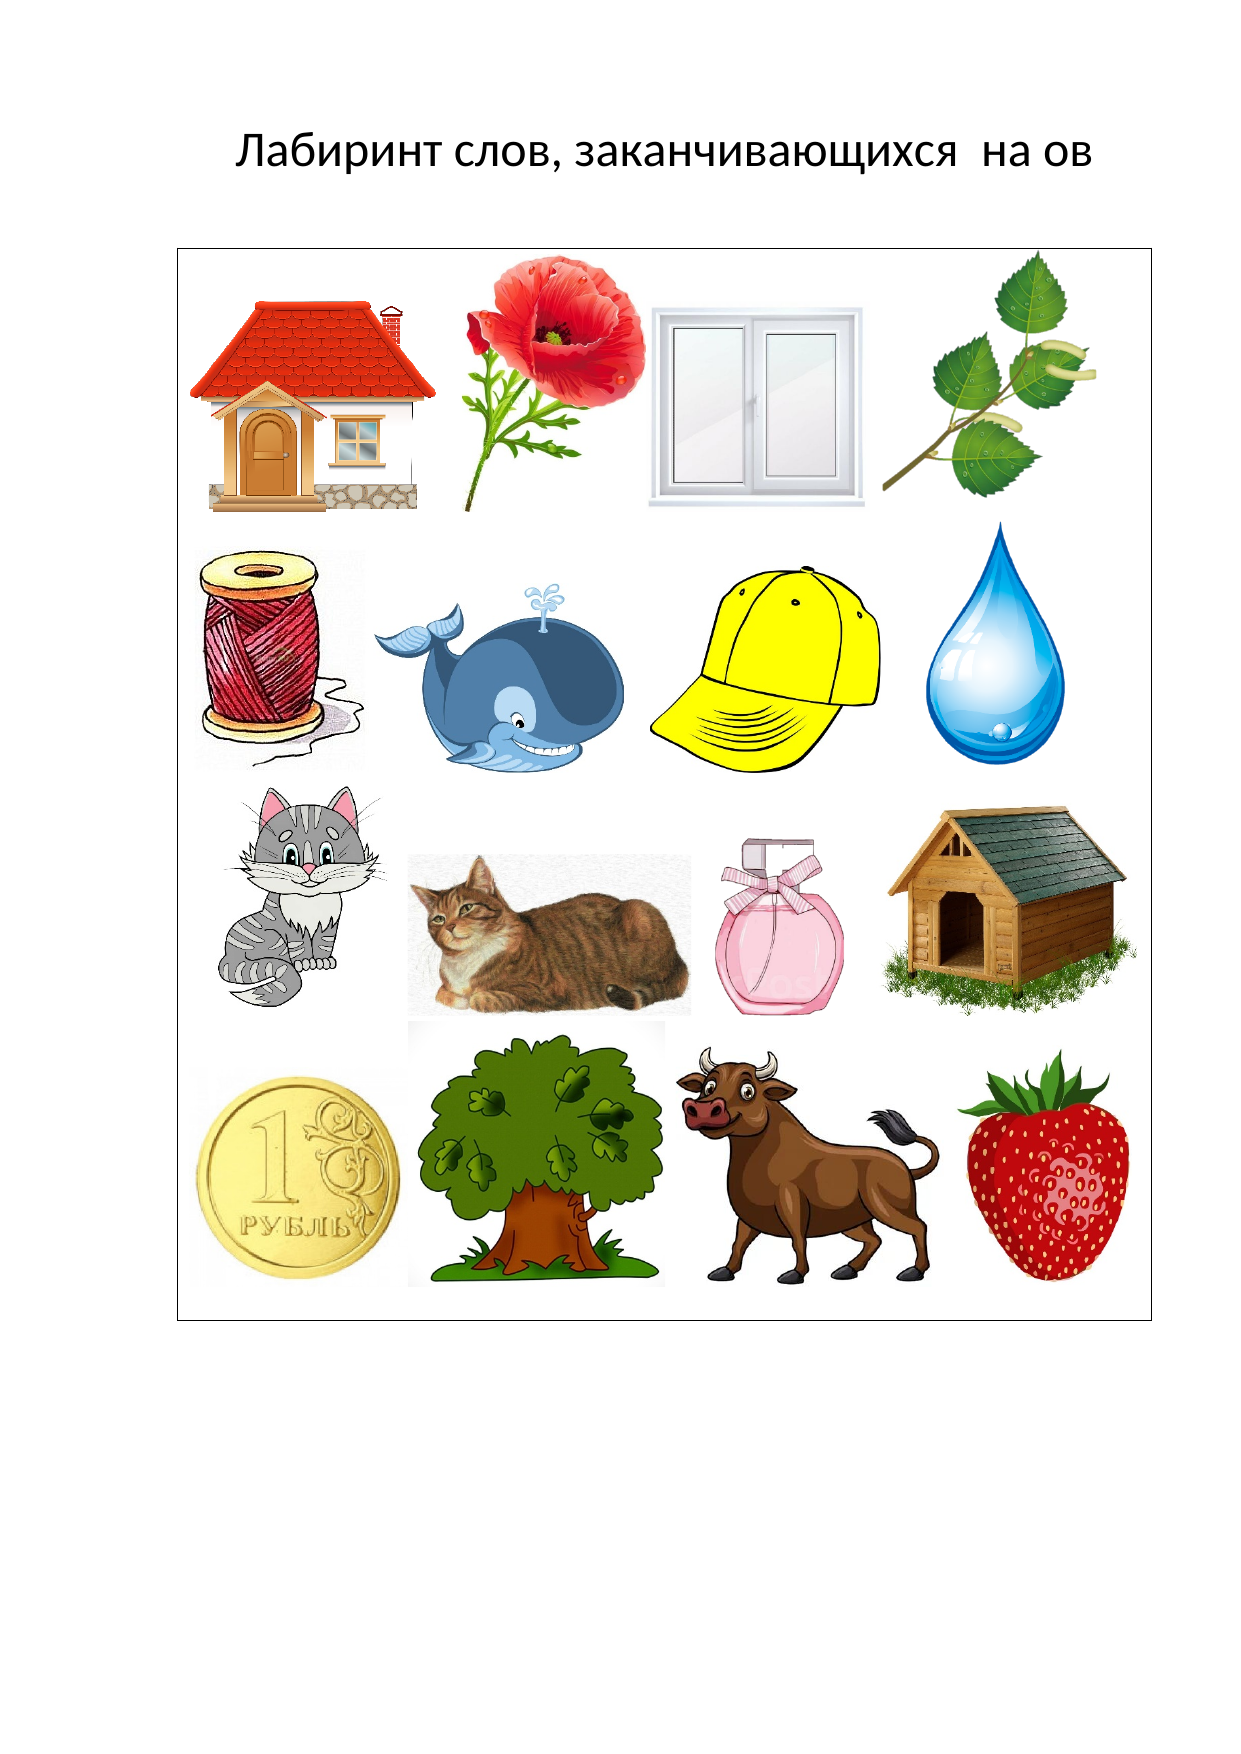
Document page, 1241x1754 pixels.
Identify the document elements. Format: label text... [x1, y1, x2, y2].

picture [188, 301, 437, 512]
picture [188, 1021, 666, 1287]
text Лабиринт слов, заканчивающихся на ов [177, 118, 1152, 179]
picture [954, 1045, 1133, 1287]
picture [188, 778, 692, 1016]
picture [675, 1043, 944, 1287]
picture [650, 566, 881, 773]
picture [712, 835, 845, 1016]
picture [461, 248, 1099, 773]
picture [188, 546, 624, 773]
table_header [178, 249, 1151, 1320]
picture [875, 797, 1137, 1016]
